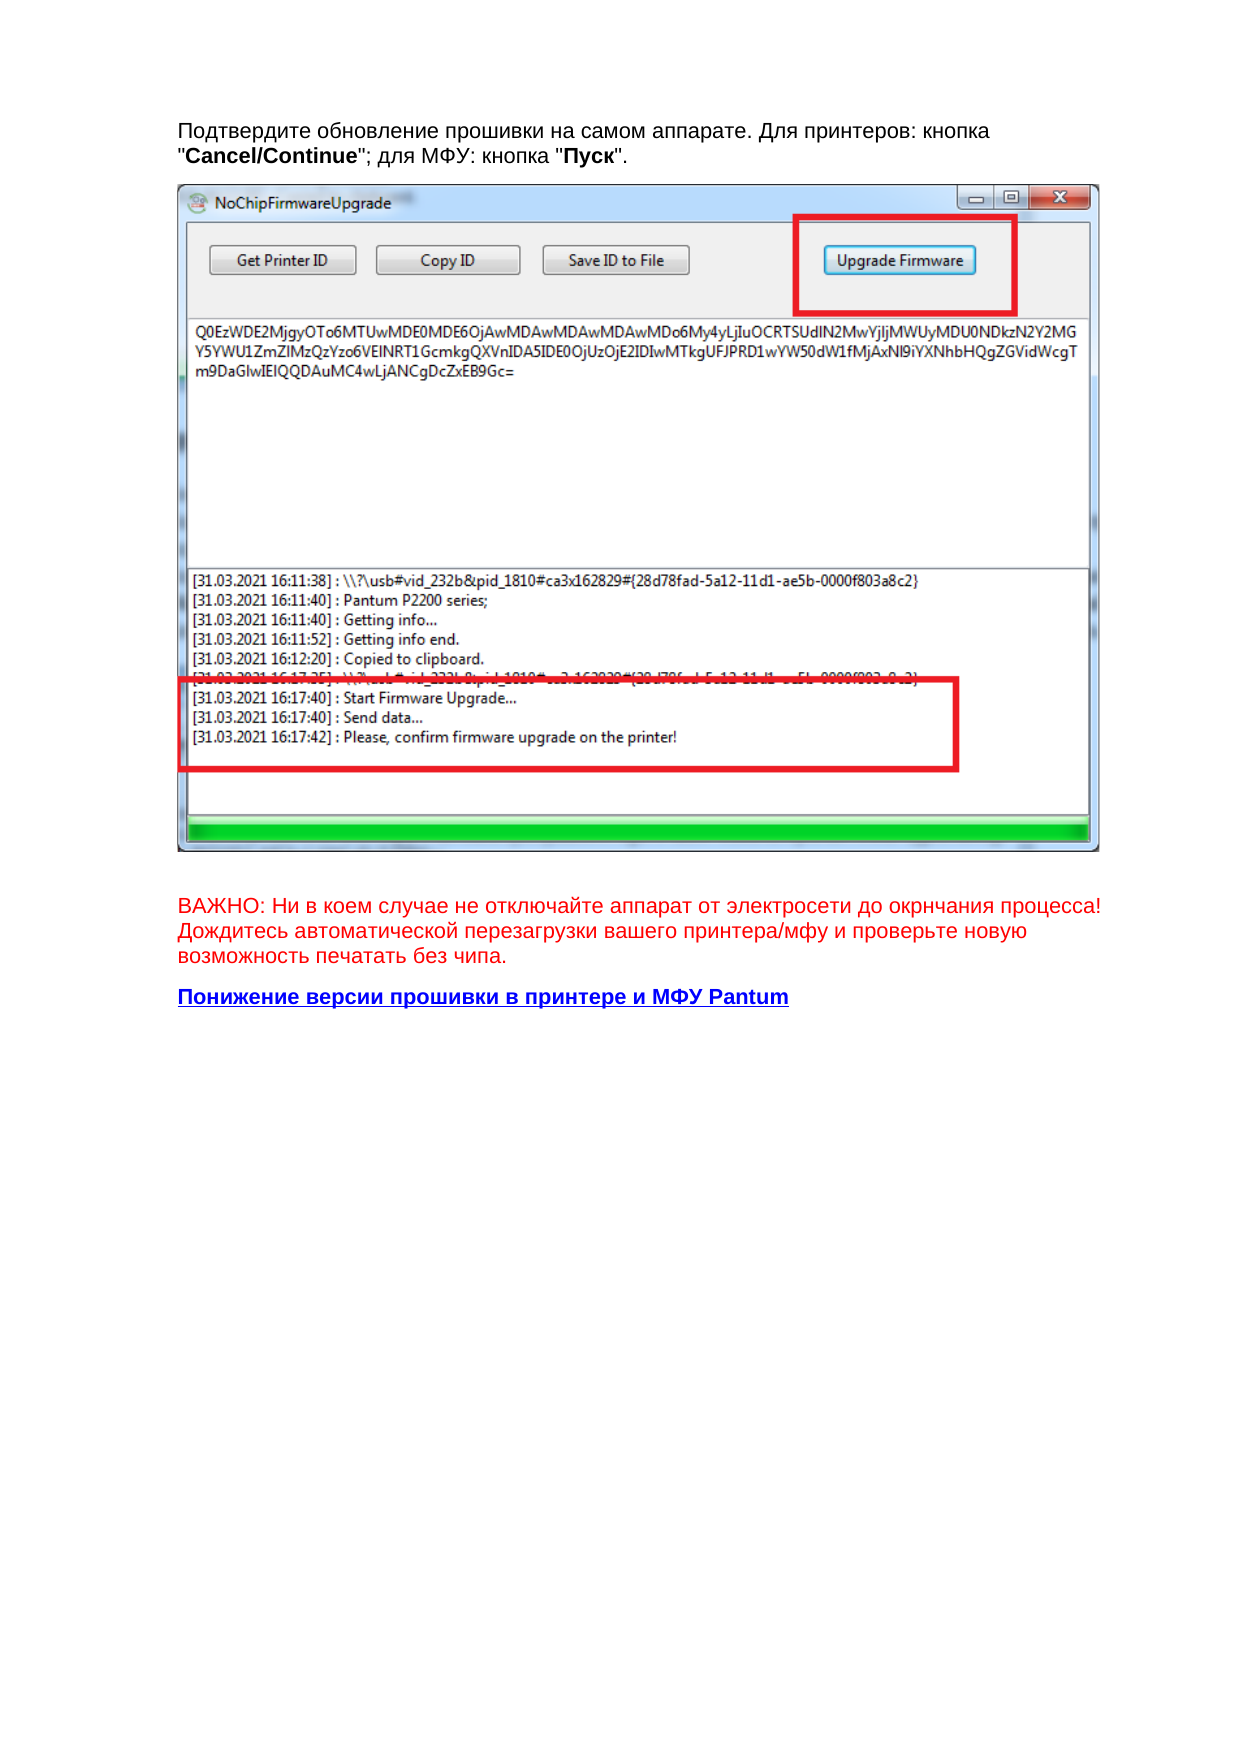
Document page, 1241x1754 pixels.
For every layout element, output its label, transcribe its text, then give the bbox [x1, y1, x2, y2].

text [177, 118, 1152, 168]
text Понижение версии прошивки в принтере и МФУ Pantum [177, 984, 1152, 1009]
text ВАЖНО: Ни в коем случае не отключайте аппарат от электросети до окрнчания процесса! Дождитесь автоматической перезагрузки вашего принтера/мфу и проверьте новую возможность печатать без чипа. [177, 868, 1152, 968]
picture [177, 184, 1100, 852]
